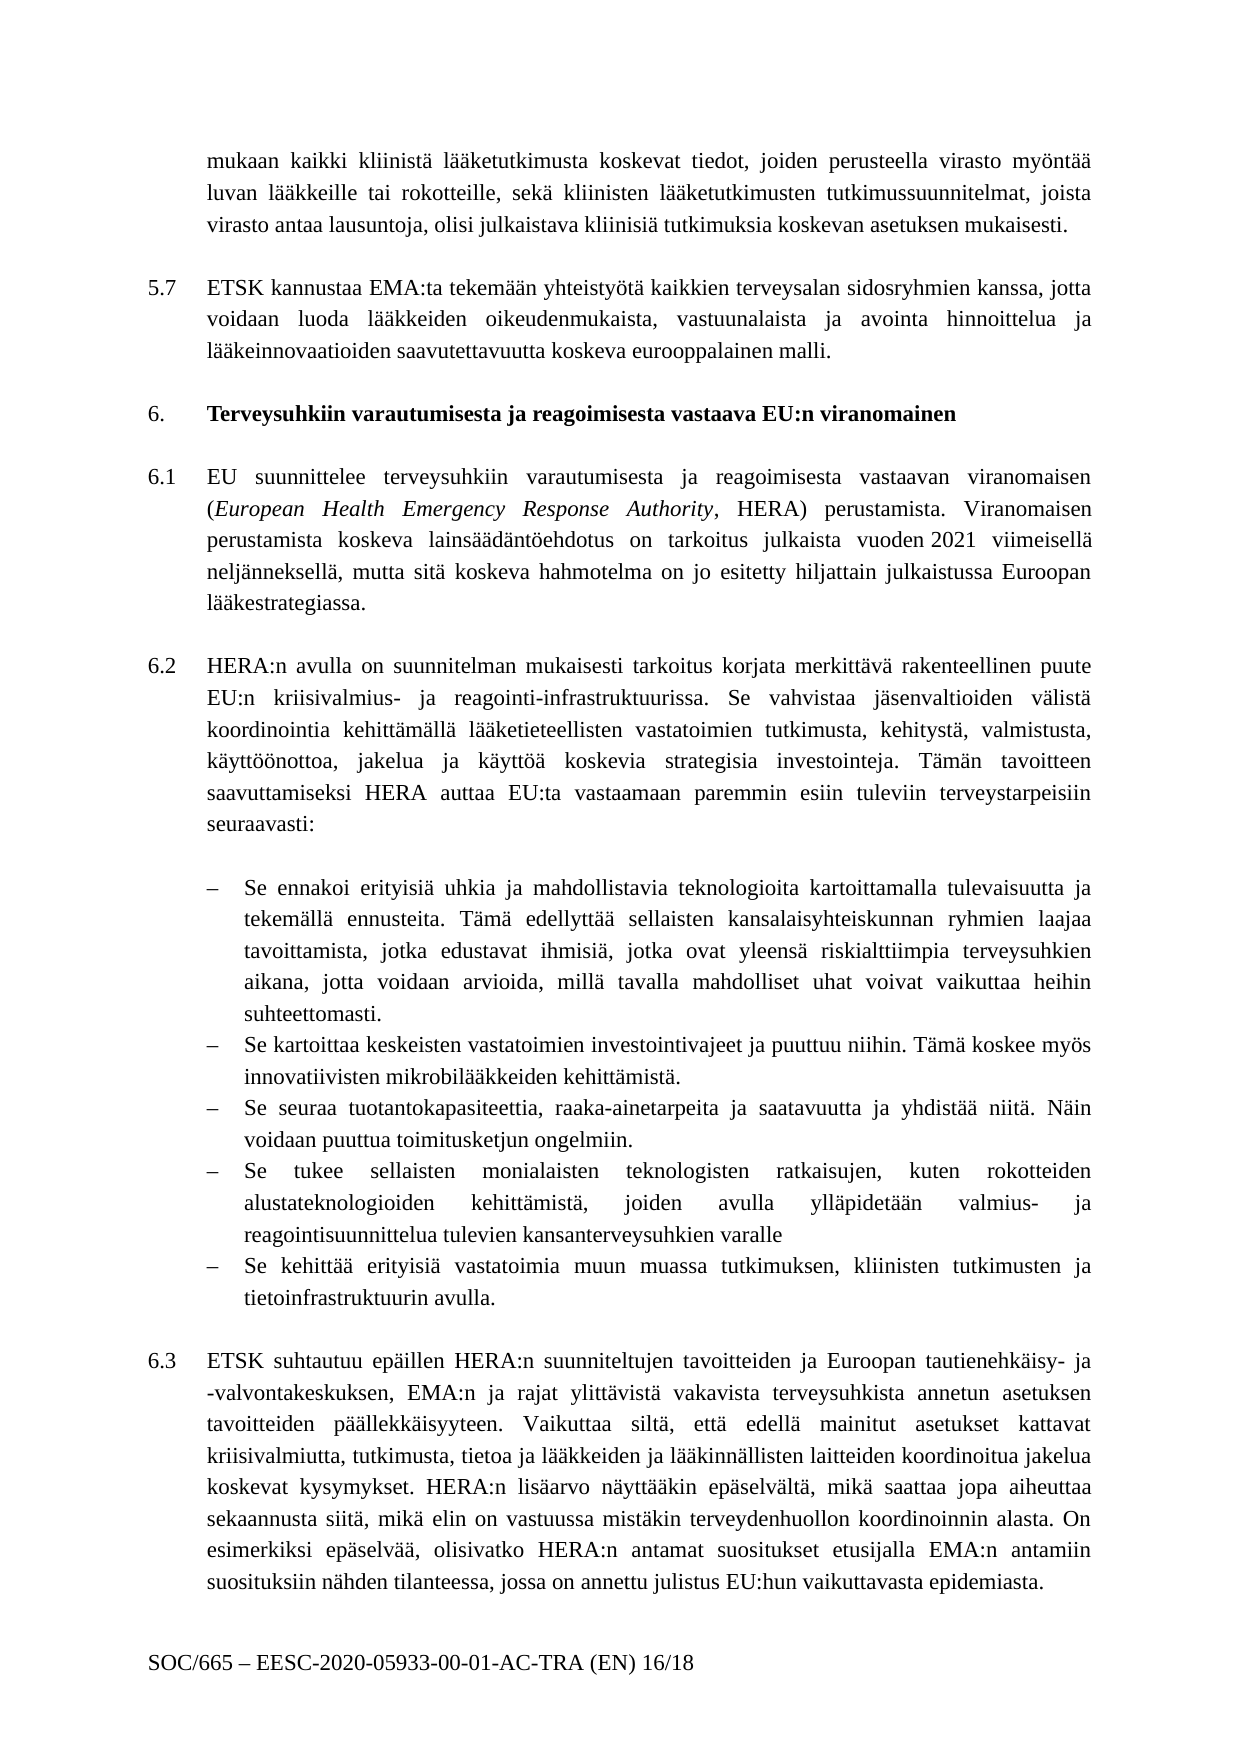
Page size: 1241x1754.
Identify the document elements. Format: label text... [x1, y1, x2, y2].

list Se seuraa tuotantokapasiteettia, raaka-ainetarpeita ja saatavuutta ja yhdistää niitä. Näin voidaan puuttua toimitusketjun ongelmiin. [207, 1094, 1093, 1152]
subtitle ETSK suhtautuu epäillen HERA:n suunniteltujen tavoitteiden ja Euroopan tautienehkäisy- ja -valvontakeskuksen, EMA:n ja rajat ylittävistä vakavista terveysuhkista annetun asetuksen tavoitteiden päällekkäisyyteen. Vaikuttaa siltä, että edellä mainitut asetukset kattavat kriisivalmiutta, tutkimusta, tietoa ja lääkkeiden ja lääkinnällisten laitteiden koordinoitua jakelua koskevat kysymykset. HERA:n lisäarvo näyttääkin epäselvältä, mikä saattaa jopa aiheuttaa sekaannusta siitä, mikä elin on vastuussa mistäkin terveydenhuollon koordinoinnin alasta. On esimerkiksi epäselvää, olisivatko HERA:n antamat suositukset etusijalla EMA:n antamiin suosituksiin nähden tilanteessa, jossa on annettu julistus EU:hun vaikuttavasta epidemiasta. [148, 1347, 1093, 1594]
list Se ennakoi erityisiä uhkia ja mahdollistavia teknologioita kartoittamalla tulevaisuutta ja tekemällä ennusteita. Tämä edellyttää sellaisten kansalaisyhteiskunnan ryhmien laajaa tavoittamista, jotka edustavat ihmisiä, jotka ovat yleensä riskialttiimpia terveysuhkien aikana, jotta voidaan arvioida, millä tavalla mahdolliset uhat voivat vaikuttaa heihin suhteettomasti. [207, 873, 1093, 1026]
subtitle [148, 148, 1093, 237]
list Se tukee sellaisten monialaisten teknologisten ratkaisujen, kuten rokotteiden alustateknologioiden kehittämistä, joiden avulla ylläpidetään valmius- ja reagointisuunnittelua tulevien kansanterveysuhkien varalle [207, 1158, 1093, 1247]
list Se kehittää erityisiä vastatoimia muun muassa tutkimuksen, kliinisten tutkimusten ja tietoinfrastruktuurin avulla. [207, 1252, 1093, 1310]
subtitle HERA:n avulla on suunnitelman mukaisesti tarkoitus korjata merkittävä rakenteellinen puute EU:n kriisivalmius- ja reagointi-infrastruktuurissa. Se vahvistaa jäsenvaltioiden välistä koordinointia kehittämällä lääketieteellisten vastatoimien tutkimusta, kehitystä, valmistusta, käyttöönottoa, jakelua ja käyttöä koskevia strategisia investointeja. Tämän tavoitteen saavuttamiseksi HERA auttaa EU:ta vastaamaan paremmin esiin tuleviin terveystarpeisiin seuraavasti: [148, 653, 1093, 837]
list Se kartoittaa keskeisten vastatoimien investointivajeet ja puuttuu niihin. Tämä koskee myös innovatiivisten mikrobilääkkeiden kehittämistä. [207, 1031, 1093, 1089]
subtitle ETSK kannustaa EMA:ta tekemään yhteistyötä kaikkien terveysalan sidosryhmien kanssa, jotta voidaan luoda lääkkeiden oikeudenmukaista, vastuunalaista ja avointa hinnoittelua ja lääkeinnovaatioiden saavutettavuutta koskeva eurooppalainen malli. [148, 274, 1093, 363]
subtitle EU suunnittelee terveysuhkiin varautumisesta ja reagoimisesta vastaavan viranomaisen (European Health Emergency Response Authority, HERA) perustamista. Viranomaisen perustamista koskeva lainsäädäntöehdotus on tarkoitus julkaista vuoden 2021 viimeisellä neljänneksellä, mutta sitä koskeva hahmotelma on jo esitetty hiljattain julkaistussa Euroopan lääkestrategiassa. [148, 463, 1093, 616]
subtitle Terveysuhkiin varautumisesta ja reagoimisesta vastaava EU:n viranomainen [148, 400, 1093, 426]
